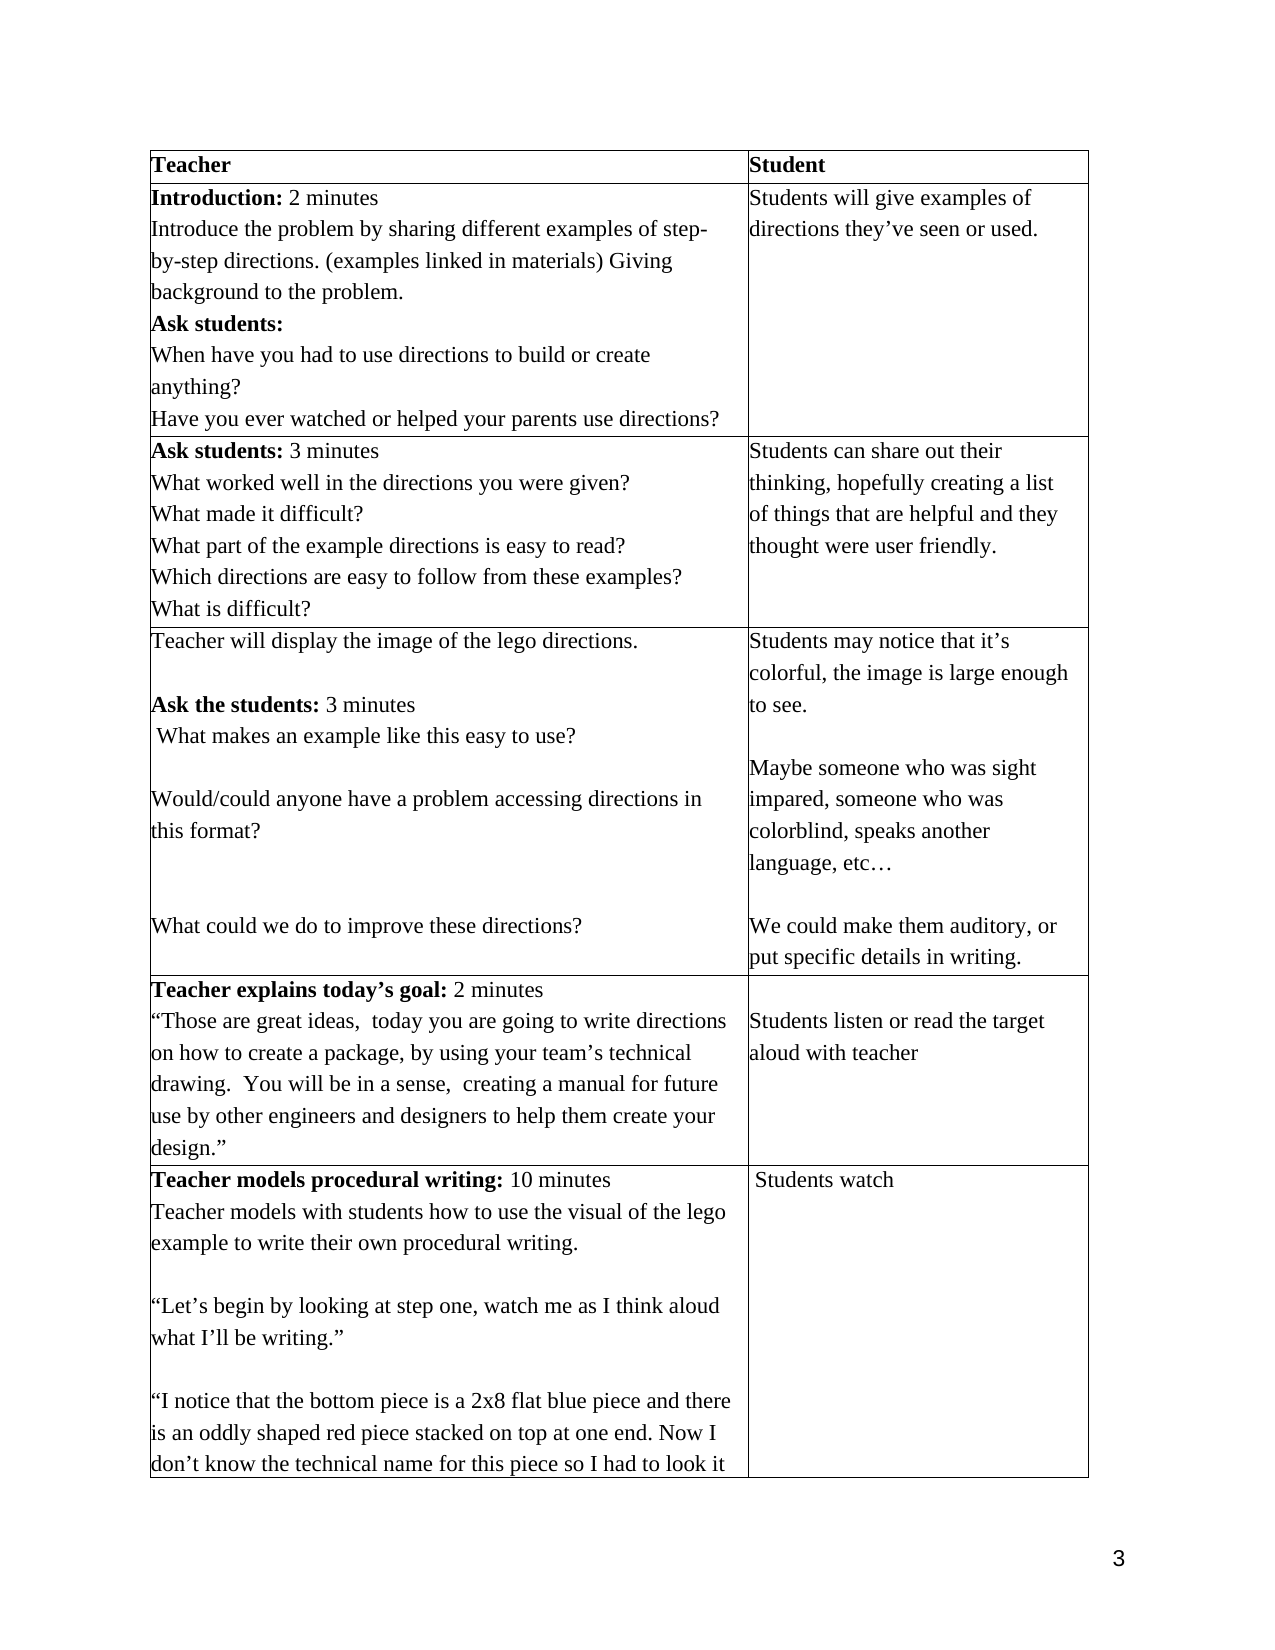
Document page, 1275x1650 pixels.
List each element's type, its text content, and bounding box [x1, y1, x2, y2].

table_cell Introduction: 2 minutes Introduce the problem by sharing different examples of step-by-step directions. (examples linked in materials) Giving background to the problem. Ask students: When have you had to use directions to build or create anything? Have you ever watched or helped your parents use directions? [151, 184, 748, 436]
table_cell Students will give examples of directions they’ve seen or used. [749, 184, 1088, 436]
table_cell Teacher explains today’s goal: 2 minutes “Those are great ideas, today you are going to write directions on how to create a package, by using your team’s technical drawing. You will be in a sense, creating a manual for future use by other engineers and designers to help them create your design.” [151, 976, 748, 1165]
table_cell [151, 1166, 748, 1477]
table_cell Ask students: 3 minutes What worked well in the directions you were given? What made it difficult? What part of the example directions is easy to read? Which directions are easy to follow from these examples? What is difficult? [151, 437, 748, 627]
table_cell Teacher will display the image of the lego directions. Ask the students: 3 minutes What makes an example like this easy to use? Would/could anyone have a problem accessing directions in this format? What could we do to improve these directions? [151, 628, 748, 975]
table_cell Students can share out their thinking, hopefully creating a list of things that are helpful and they thought were user friendly. [749, 437, 1088, 627]
table_cell Students may notice that it’s colorful, the image is large enough to see. Maybe someone who was sight impared, someone who was colorblind, speaks another language, etc… We could make them auditory, or put specific details in writing. [749, 628, 1088, 975]
table_header Teacher [151, 151, 748, 183]
table_header Student [749, 151, 1088, 183]
table_cell Students listen or read the target aloud with teacher [749, 976, 1088, 1165]
table_cell Students watch [749, 1166, 1088, 1477]
